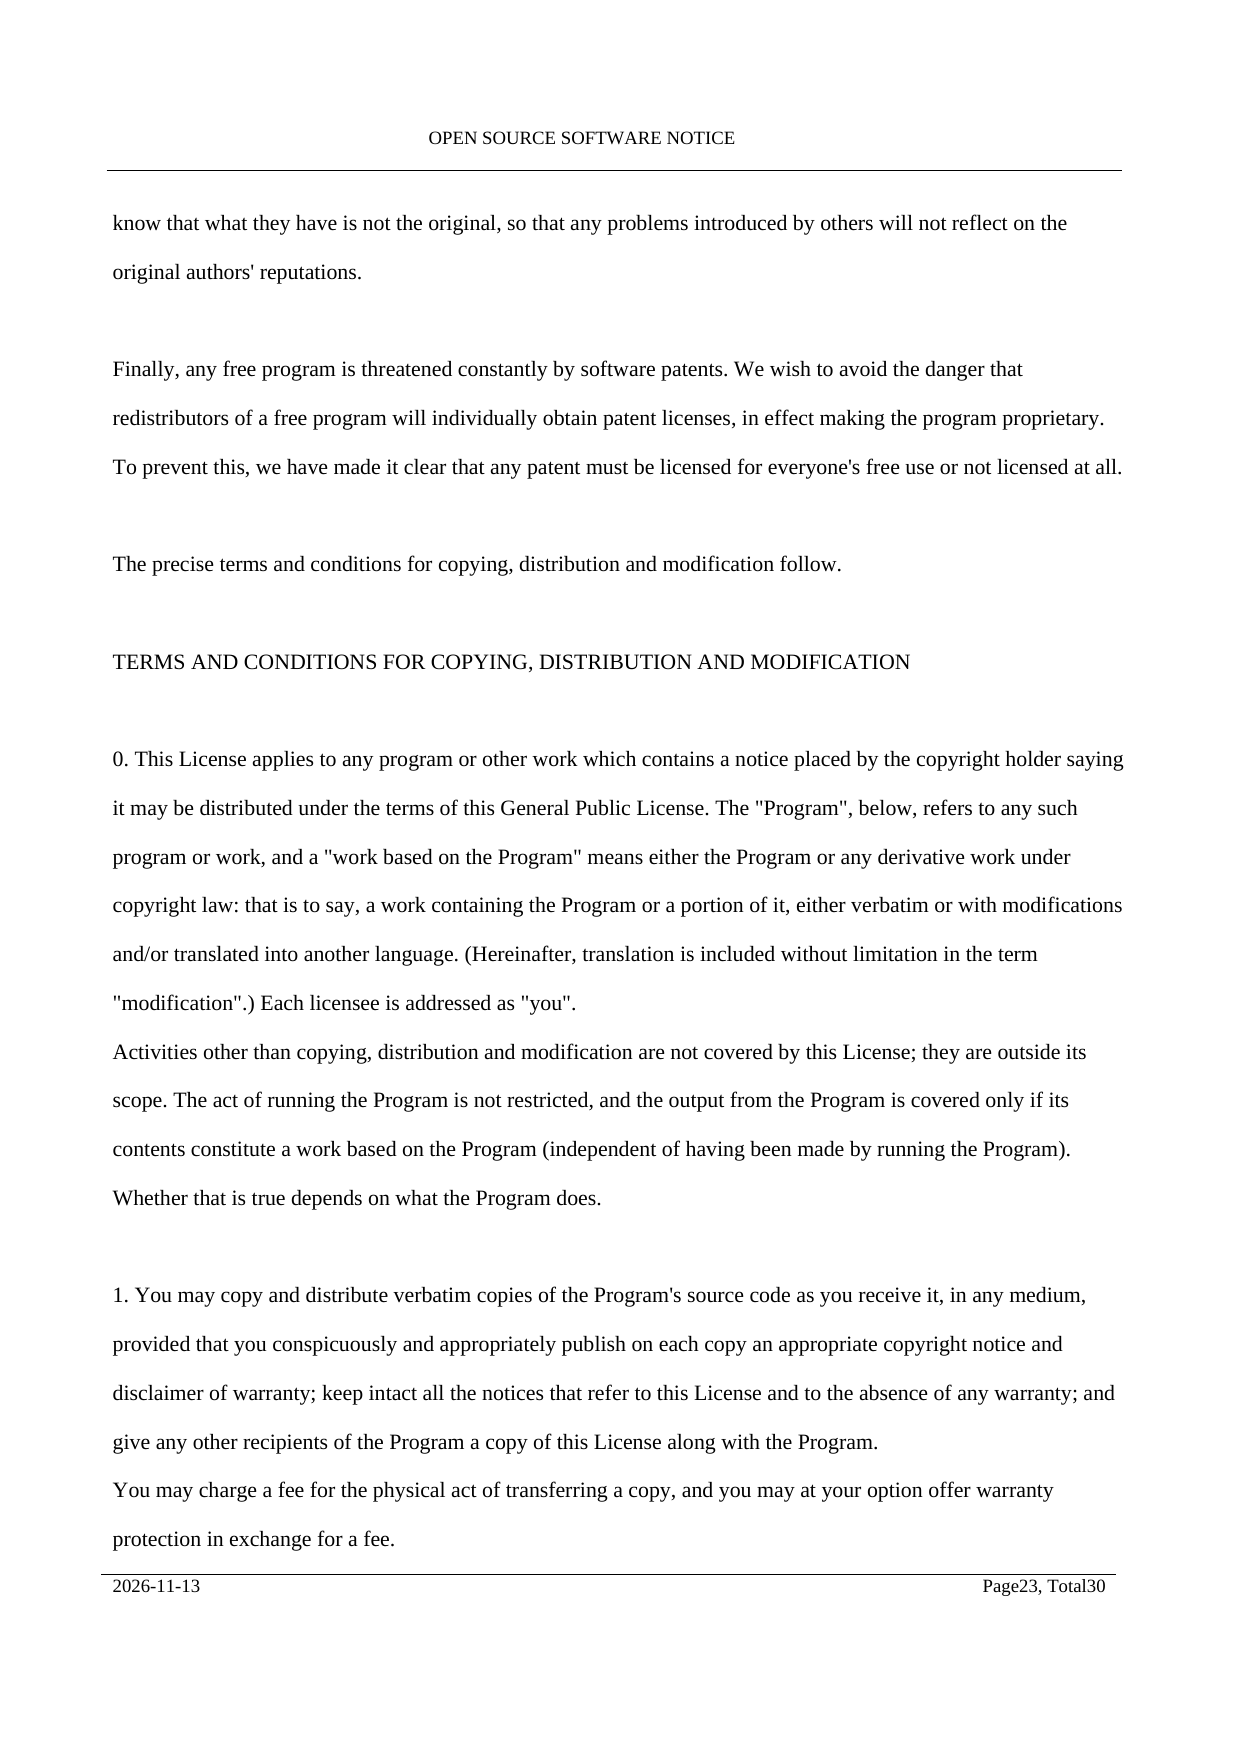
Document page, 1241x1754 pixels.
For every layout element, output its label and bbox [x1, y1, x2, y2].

text [112, 206, 1128, 1555]
